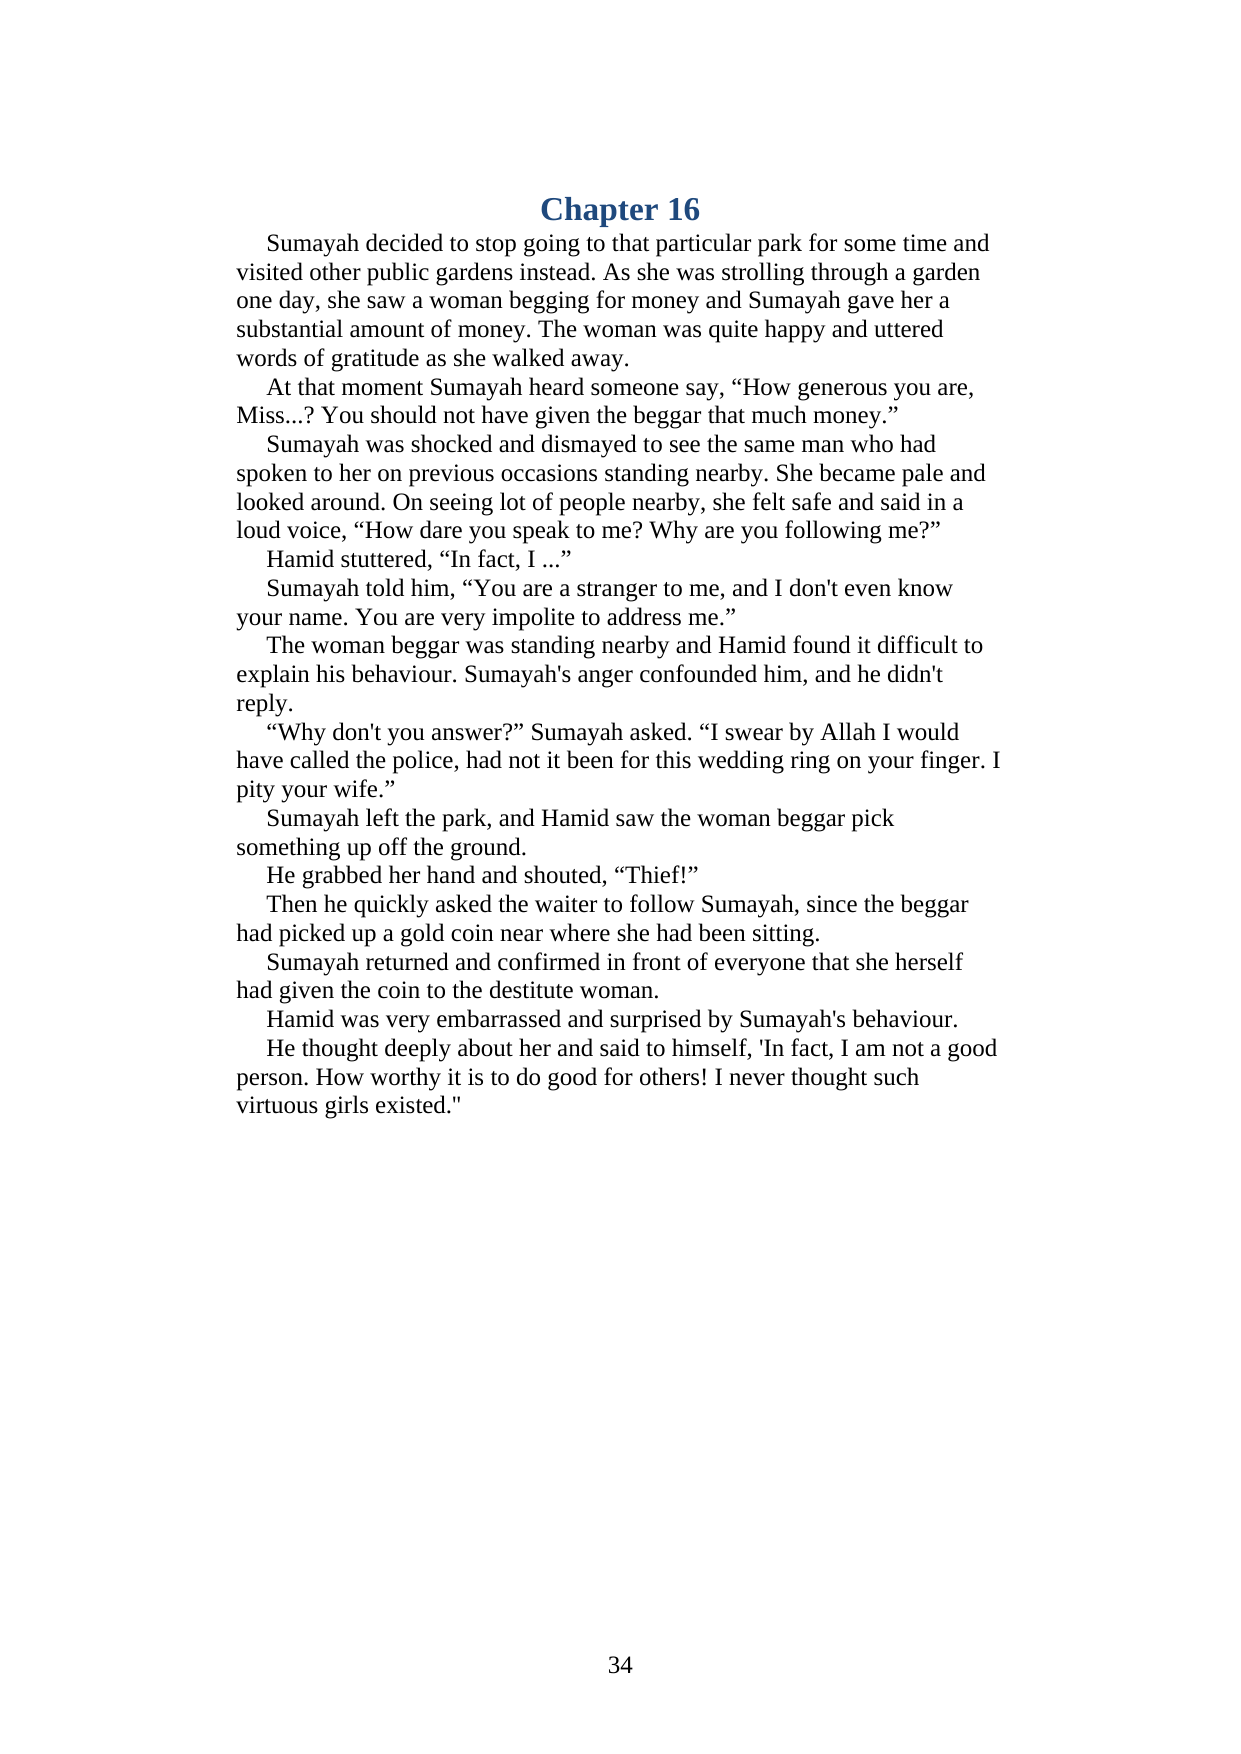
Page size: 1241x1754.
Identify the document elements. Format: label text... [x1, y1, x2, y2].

text The woman beggar was standing nearby and Hamid found it difficult to explain his behaviour. Sumayah's anger confounded him, and he didn't reply. [236, 631, 1004, 717]
text Sumayah told him, “You are a stranger to me, and I don't even know your name. You are very impolite to address me.” [236, 573, 1004, 631]
text Hamid was very embarrassed and surprised by Sumayah's behaviour. [236, 1004, 1004, 1033]
text “Why don't you answer?” Sumayah asked. “I swear by Allah I would have called the police, had not it been for this wedding ring on your finger. I pity your wife.” [236, 717, 1004, 803]
text Sumayah was shocked and dismayed to see the same man who had spoken to her on previous occasions standing nearby. She became pale and looked around. On seeing lot of people nearby, she felt safe and said in a loud voice, “How dare you speak to me? Why are you following me?” [236, 429, 1004, 544]
subtitle Chapter 16 [236, 190, 1004, 228]
text Hamid stuttered, “In fact, I ...” [236, 544, 1004, 573]
text Then he quickly asked the waiter to follow Sumayah, since the beggar had picked up a gold coin near where she had been sitting. [236, 889, 1004, 947]
text He grabbed her hand and shouted, “Thief!” [236, 861, 1004, 889]
text Sumayah decided to stop going to that particular park for some time and visited other public gardens instead. As she was strolling through a garden one day, she saw a woman begging for money and Sumayah gave her a substantial amount of money. The woman was quite happy and uttered words of gratitude as she walked away. [236, 228, 1004, 372]
text Sumayah returned and confirmed in front of everyone that she herself had given the coin to the destitute woman. [236, 947, 1004, 1004]
text He thought deeply about her and said to himself, 'In fact, I am not a good person. How worthy it is to do good for others! I never thought such virtuous girls existed.'' [236, 1033, 1004, 1119]
text Sumayah left the park, and Hamid saw the woman beggar pick something up off the ground. [236, 803, 1004, 861]
text At that moment Sumayah heard someone say, “How generous you are, Miss...? You should not have given the beggar that much money.” [236, 372, 1004, 429]
